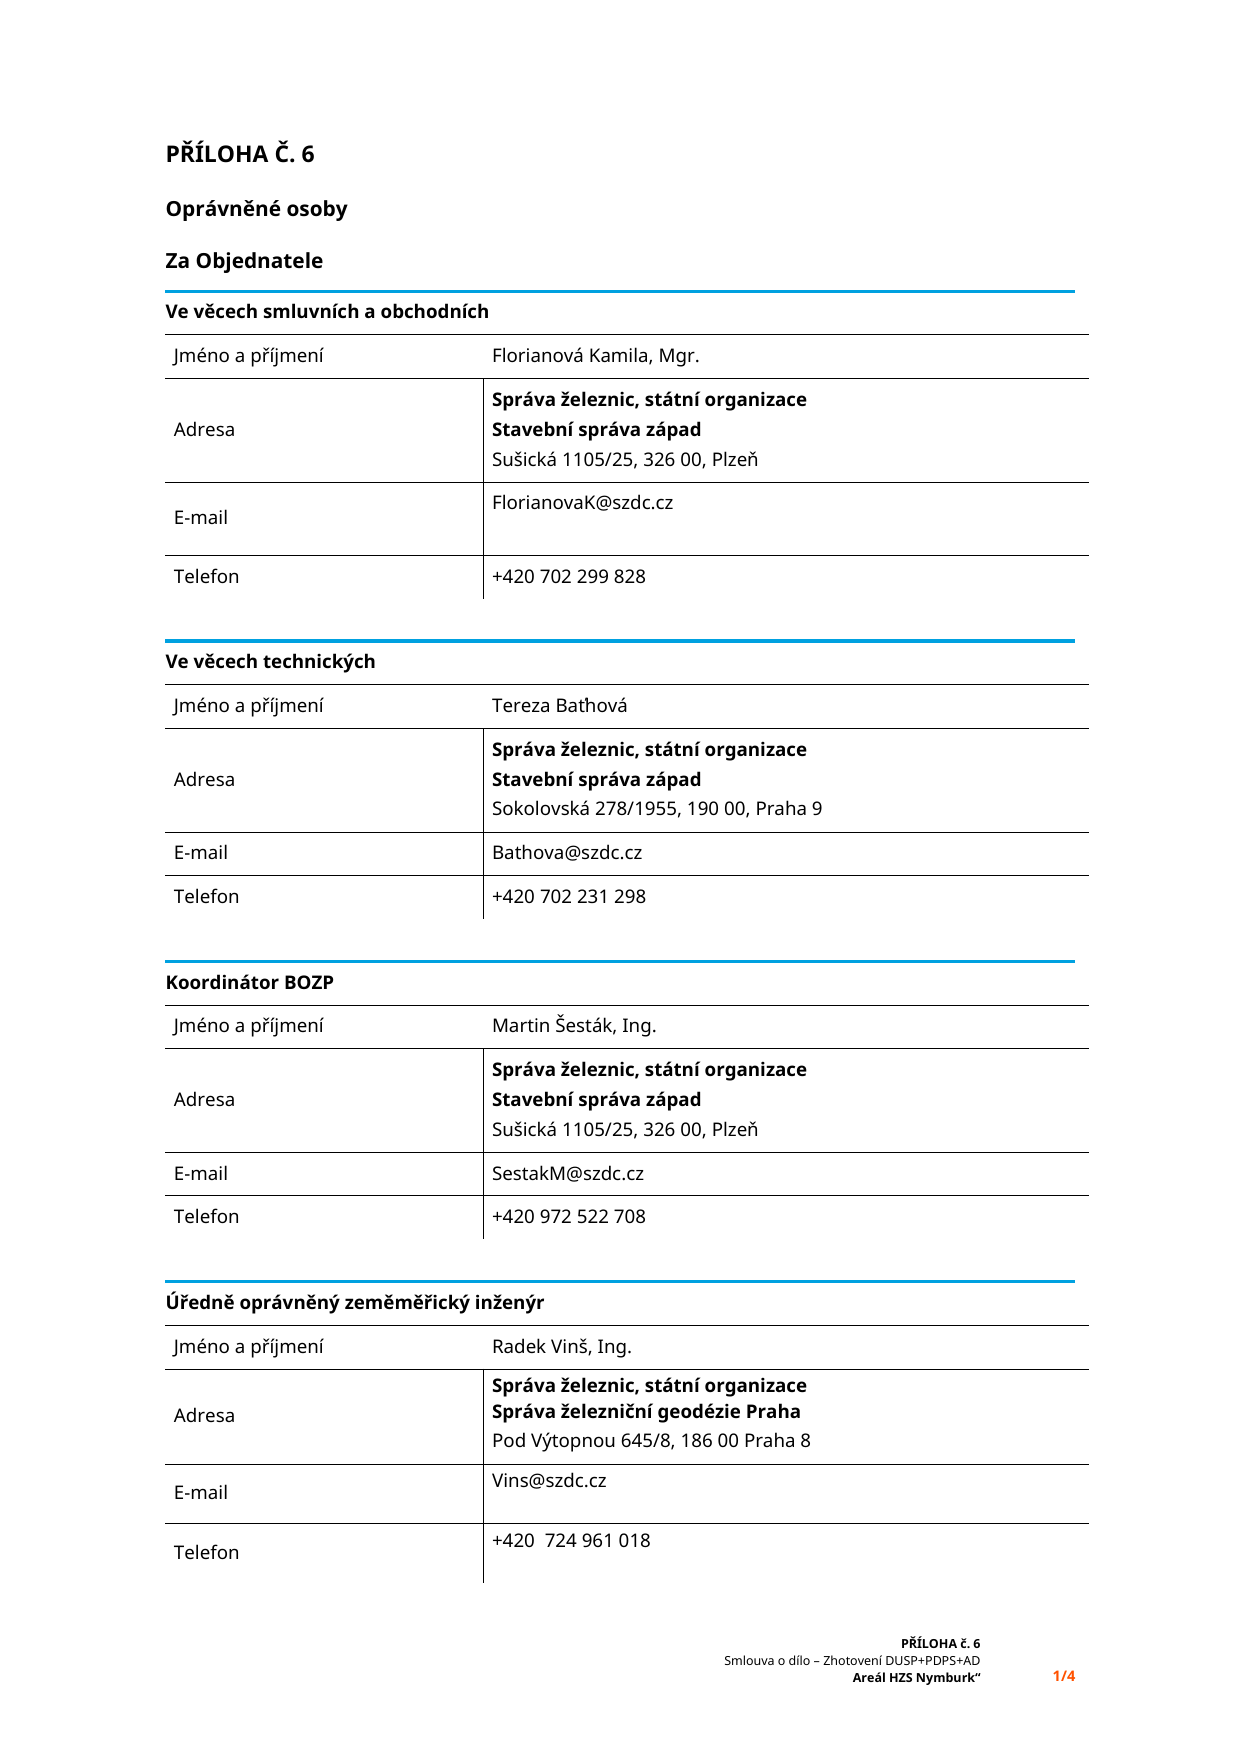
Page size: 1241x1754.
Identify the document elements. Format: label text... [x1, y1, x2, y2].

table_cell Správa železnic, státní organizace Stavební správa západ Sušická 1105/25, 326 00, Plzeň [484, 379, 1089, 481]
table_cell E-mail [165, 483, 483, 555]
table_cell +420 702 231 298 [484, 876, 1089, 919]
table_cell Adresa [165, 1370, 483, 1463]
table_cell E-mail [165, 833, 483, 875]
table_cell Správa železnic, státní organizace Stavební správa západ Sušická 1105/25, 326 00, Plzeň [484, 1049, 1089, 1152]
table_header Jméno a příjmení [165, 1006, 484, 1048]
text Ve věcech technických [165, 643, 1075, 674]
table_cell +420 724 961 018 [484, 1524, 1089, 1583]
table_header Martin Šesták, Ing. [484, 1006, 1089, 1048]
table_cell Telefon [165, 1524, 483, 1583]
table_cell E-mail [165, 1465, 483, 1523]
text Ve věcech smluvních a obchodních [165, 293, 1075, 324]
table_cell E-mail [165, 1153, 483, 1195]
table_cell Telefon [165, 1196, 483, 1239]
table_header Jméno a příjmení [165, 685, 484, 728]
table_cell FlorianovaK@szdc.cz [484, 483, 1089, 555]
text Příloha č. 6 [165, 138, 1075, 170]
table_header Tereza Baťhová [484, 685, 1089, 728]
table_cell Adresa [165, 379, 483, 481]
text Koordinátor BOZP [165, 963, 1075, 994]
text Úředně oprávněný zeměměřický inženýr [165, 1283, 1075, 1315]
table_cell Správa železnic, státní organizace Stavební správa západ Sokolovská 278/1955, 190 00, Praha 9 [484, 729, 1089, 831]
text Za Objednatele [165, 246, 1075, 274]
table_cell +420 972 522 708 [484, 1196, 1089, 1239]
table_cell +420 702 299 828 [484, 556, 1089, 599]
table_cell Telefon [165, 876, 483, 919]
table_cell Adresa [165, 1049, 483, 1152]
table_cell SestakM@szdc.cz [484, 1153, 1089, 1195]
table_header Jméno a příjmení [165, 335, 484, 378]
text Oprávněné osoby [165, 194, 1075, 222]
table_header Florianová Kamila, Mgr. [484, 335, 1089, 378]
table_cell Vins@szdc.cz [484, 1465, 1089, 1523]
table_cell Telefon [165, 556, 483, 599]
table_header Jméno a příjmení [165, 1326, 484, 1368]
table_cell Bathova@szdc.cz [484, 833, 1089, 875]
table_cell Správa železnic, státní organizace Správa železniční geodézie Praha Pod Výtopnou 645/8, 186 00 Praha 8 [484, 1370, 1089, 1463]
table_cell Adresa [165, 729, 483, 831]
table_header Radek Vinš, Ing. [484, 1326, 1089, 1368]
